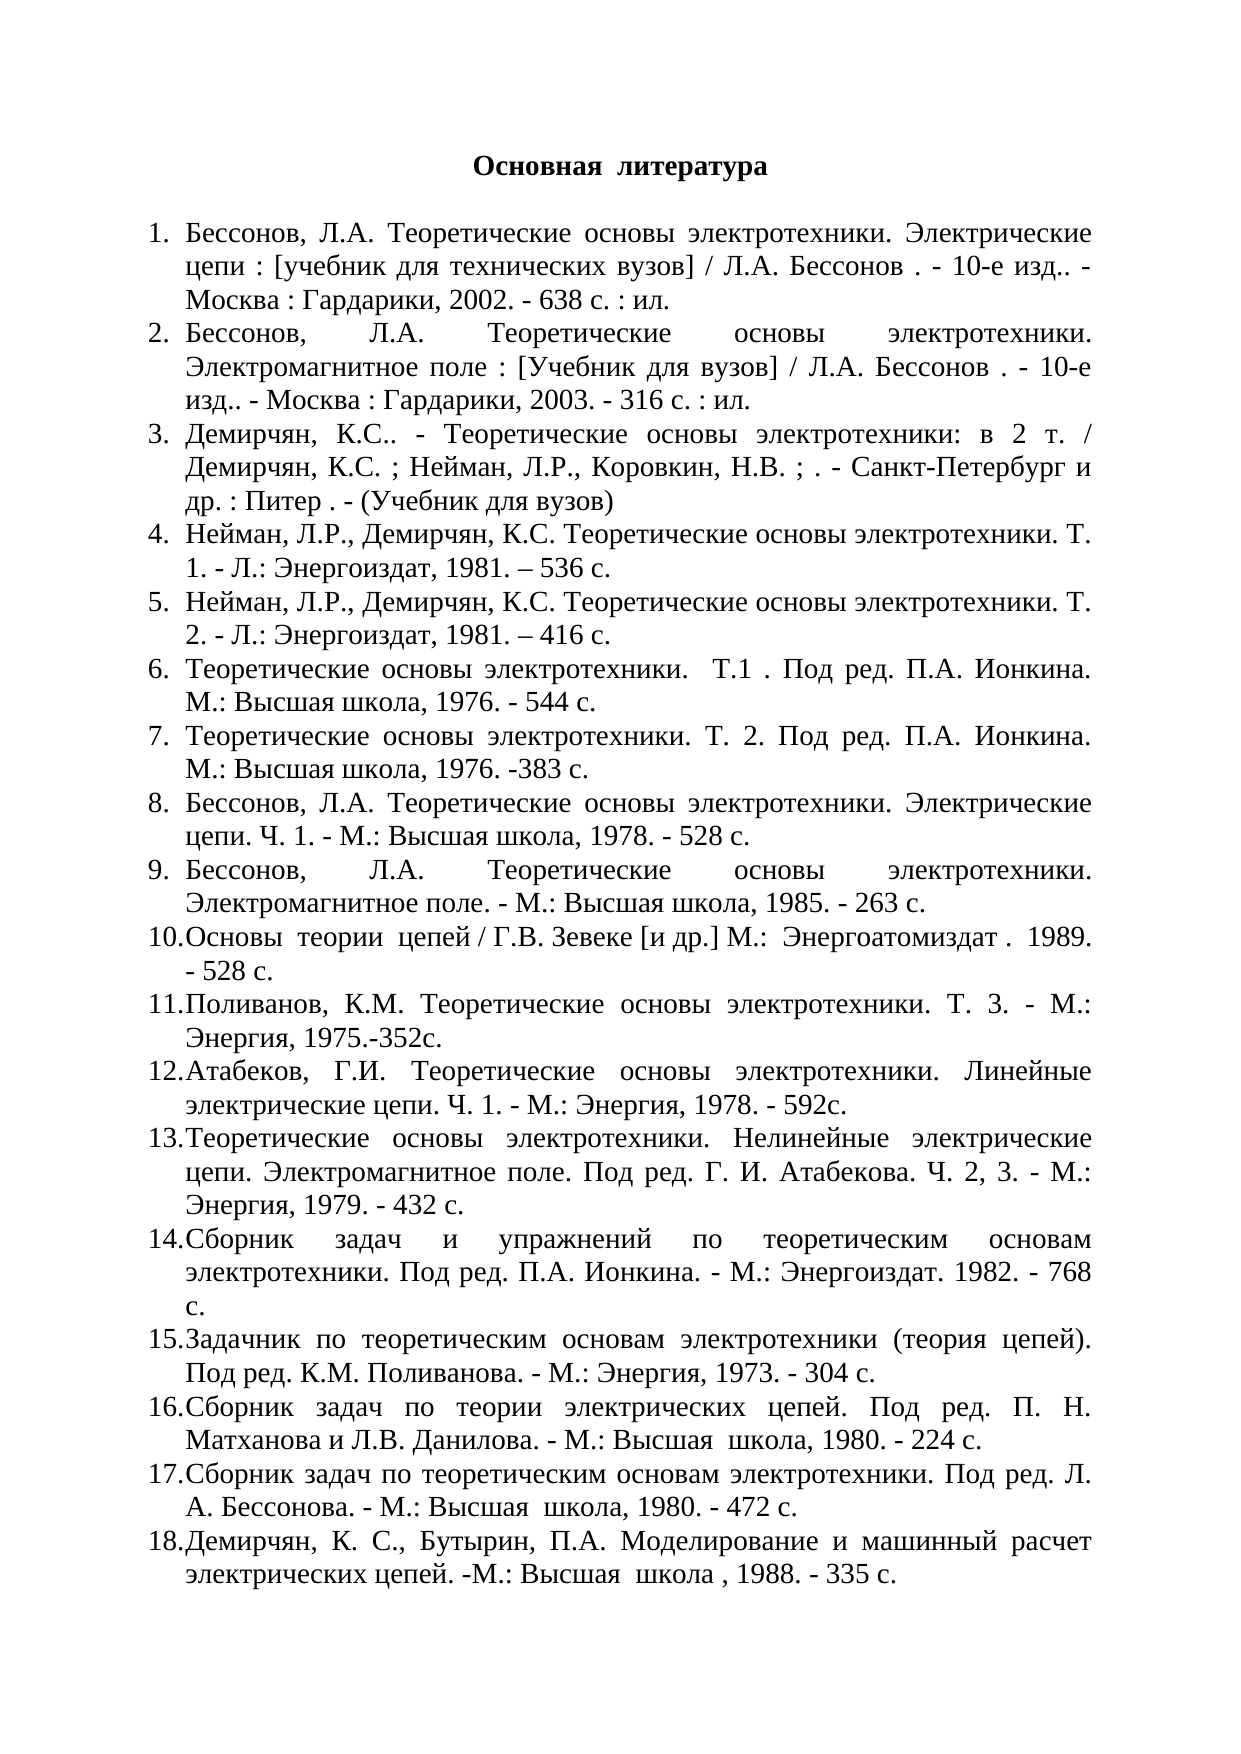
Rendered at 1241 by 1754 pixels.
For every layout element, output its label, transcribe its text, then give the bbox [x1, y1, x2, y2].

list Бессонов, Л.А. Теоретические основы электротехники. Электрические цепи. Ч. 1. - М.: Высшая школа, 1978. - 528 с. [148, 785, 1093, 852]
list Теоретические основы электротехники. Т. 2. Под ред. П.А. Ионкина. М.: Высшая школа, 1976. -383 с. [148, 718, 1093, 785]
list Нейман, Л.Р., Демирчян, К.С. Теоретические основы электротехники. Т. 1. - Л.: Энергоиздат, 1981. – 536 с. [148, 517, 1093, 584]
list Теоретические основы электротехники. Т.1 . Под ред. П.А. Ионкина. М.: Высшая школа, 1976. - 544 с. [148, 651, 1093, 718]
list Основы теории цепей / Г.В. Зевеке [и др.] М.: Энергоатомиздат . 1989. - 528 с. [148, 919, 1093, 986]
list Задачник по теоретическим основам электротехники (теория цепей). Под ред. К.М. Поливанова. - М.: Энергия, 1973. - 304 с. [148, 1322, 1093, 1389]
list Сборник задач и упражнений по теоретическим основам электротехники. Под ред. П.А. Ионкина. - М.: Энергоиздат. 1982. - 768 с. [148, 1221, 1093, 1322]
list Сборник задач по теории электрических цепей. Под ред. П. Н. Матханова и Л.В. Данилова. - М.: Высшая школа, 1980. - 224 с. [148, 1389, 1093, 1456]
text Основная литература [148, 148, 1093, 181]
list Сборник задач по теоретическим основам электротехники. Под ред. Л. А. Бессонова. - М.: Высшая школа, 1980. - 472 с. [148, 1456, 1093, 1523]
list Бессонов, Л.А. Теоретические основы электротехники. Электромагнитное поле : [Учебник для вузов] / Л.А. Бессонов . - 10-е изд.. - Москва : Гардарики, 2003. - 316 с. : ил. [148, 315, 1093, 416]
list Бессонов, Л.А. Теоретические основы электротехники. Электромагнитное поле. - М.: Высшая школа, 1985. - 263 с. [148, 852, 1093, 919]
list Бессонов, Л.А. Теоретические основы электротехники. Электрические цепи : [учебник для технических вузов] / Л.А. Бессонов . - 10-е изд.. - Москва : Гардарики, 2002. - 638 с. : ил. [148, 215, 1093, 315]
list Атабеков, Г.И. Теоретические основы электротехники. Линейные электрические цепи. Ч. 1. - М.: Энергия, 1978. - 592с. [148, 1053, 1093, 1120]
list Теоретические основы электротехники. Нелинейные электрические цепи. Электромагнитное поле. Под ред. Г. И. Атабекова. Ч. 2, 3. - М.: Энергия, 1979. - 432 с. [148, 1120, 1093, 1221]
list Демирчян, К.С.. - Теоретические основы электротехники: в 2 т. / Демирчян, К.С. ; Нейман, Л.Р., Коровкин, Н.В. ; . - Санкт-Петербург и др. : Питер . - (Учебник для вузов) [148, 416, 1093, 517]
list Демирчян, К. С., Бутырин, П.А. Моделирование и машинный расчет электрических цепей. -М.: Высшая школа , 1988. - 335 с. [148, 1523, 1093, 1590]
list Нейман, Л.Р., Демирчян, К.С. Теоретические основы электротехники. Т. 2. - Л.: Энергоиздат, 1981. – 416 с. [148, 584, 1093, 651]
list Поливанов, К.М. Теоретические основы электротехники. Т. 3. - М.: Энергия, 1975.-352с. [148, 986, 1093, 1053]
